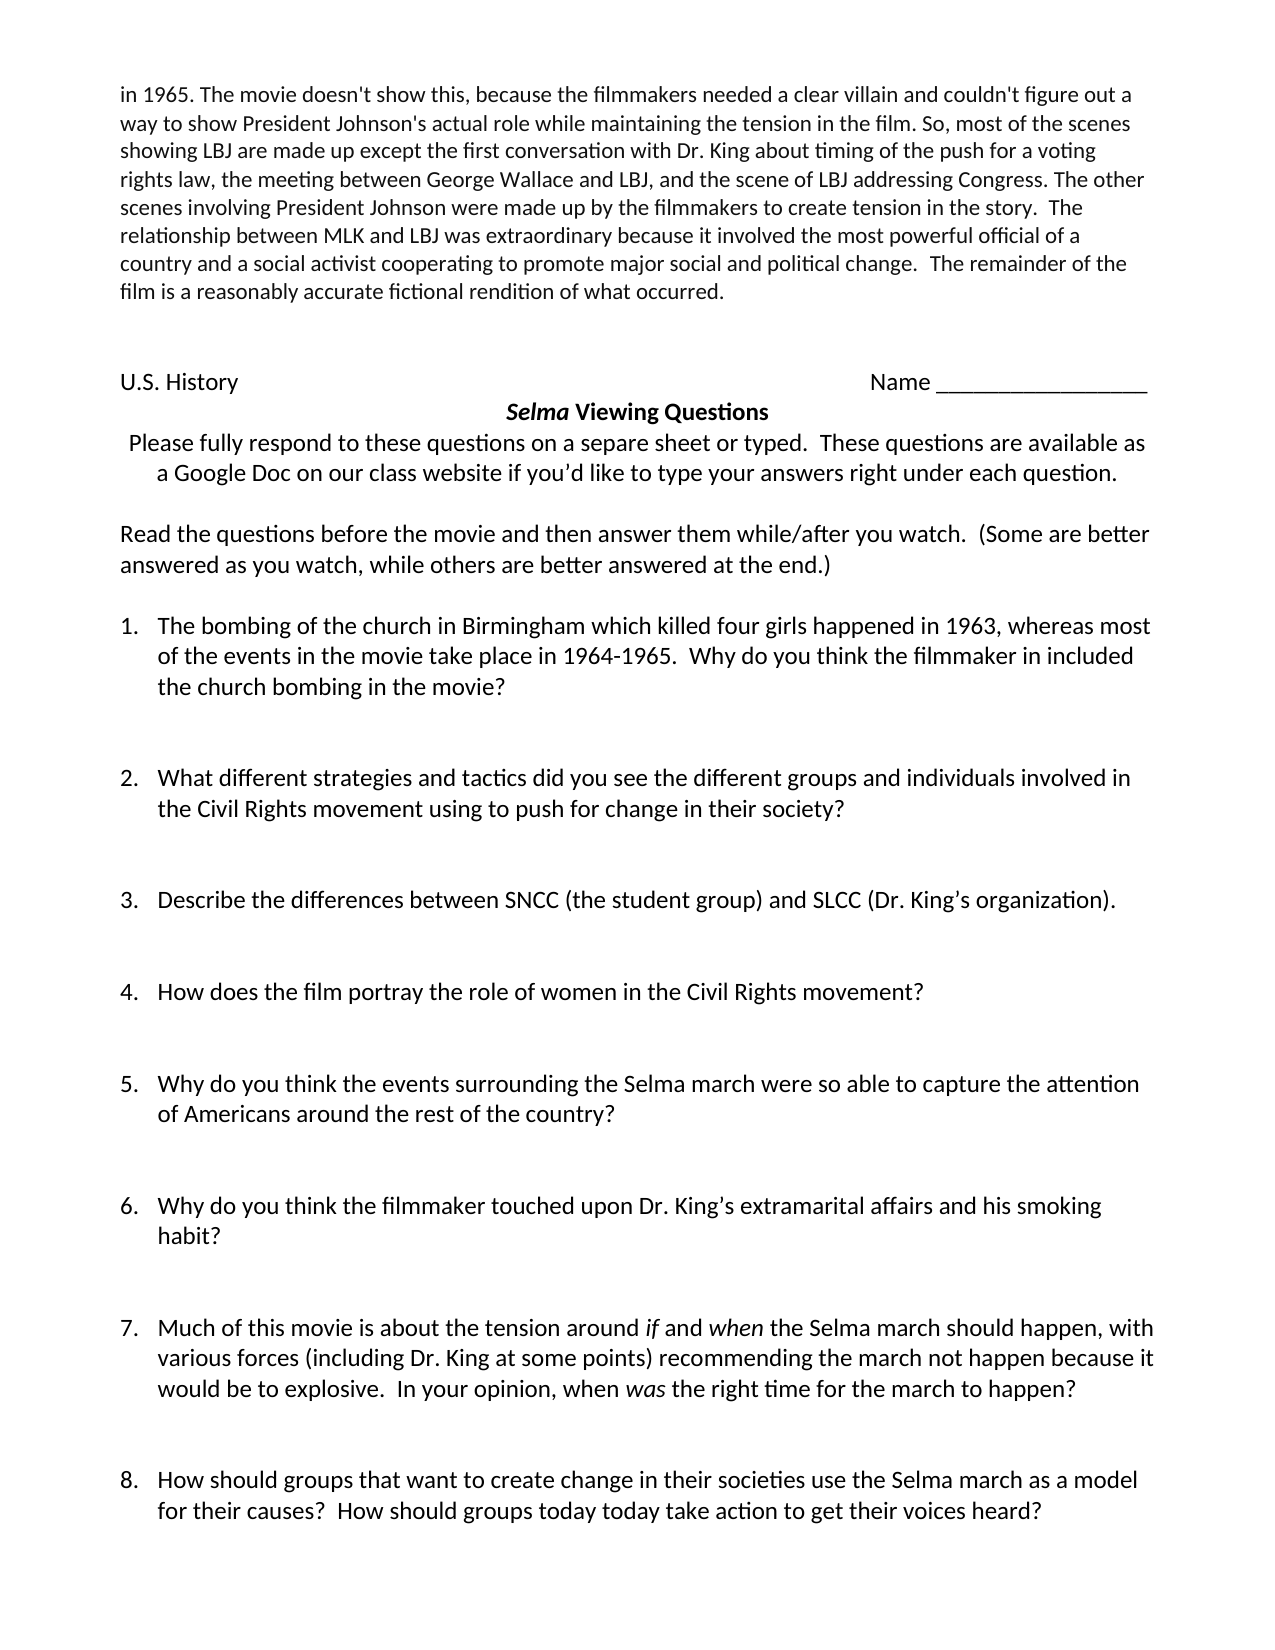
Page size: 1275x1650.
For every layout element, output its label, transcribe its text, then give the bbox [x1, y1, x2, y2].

list How does the film portray the role of women in the Civil Rights movement? [120, 976, 1155, 1007]
text Selma Viewing Questions [120, 396, 1155, 427]
text Please fully respond to these questions on a separe sheet or typed. These questions are available as a Google Doc on our class website if you’d like to type your answers right under each question. [120, 427, 1155, 488]
text Read the questions before the movie and then answer them while/after you watch. (Some are better answered as you watch, while others are better answered at the end.) [120, 518, 1155, 579]
list How should groups that want to create change in their societies use the Selma march as a model for their causes? How should groups today today take action to get their voices heard? [120, 1464, 1155, 1526]
list Why do you think the filmmaker touched upon Dr. King’s extramarital affairs and his smoking habit? [120, 1190, 1155, 1251]
list Describe the differences between SNCC (the student group) and SLCC (Dr. King’s organization). [120, 885, 1155, 915]
list Much of this movie is about the tension around if and when the Selma march should happen, with various forces (including Dr. King at some points) recommending the march not happen because it would be to explosive. In your opinion, when was the right time for the march to happen? [120, 1312, 1155, 1403]
list The bombing of the church in Birmingham which killed four girls happened in 1963, whereas most of the events in the movie take place in 1964-1965. Why do you think the filmmaker in included the church bombing in the movie? [120, 610, 1155, 702]
text U.S. History Name _________________ [120, 366, 1155, 396]
list Why do you think the events surrounding the Selma march were so able to capture the attention of Americans around the rest of the country? [120, 1068, 1155, 1129]
list What different strategies and tactics did you see the different groups and individuals involved in the Civil Rights movement using to push for change in their society? [120, 763, 1155, 824]
